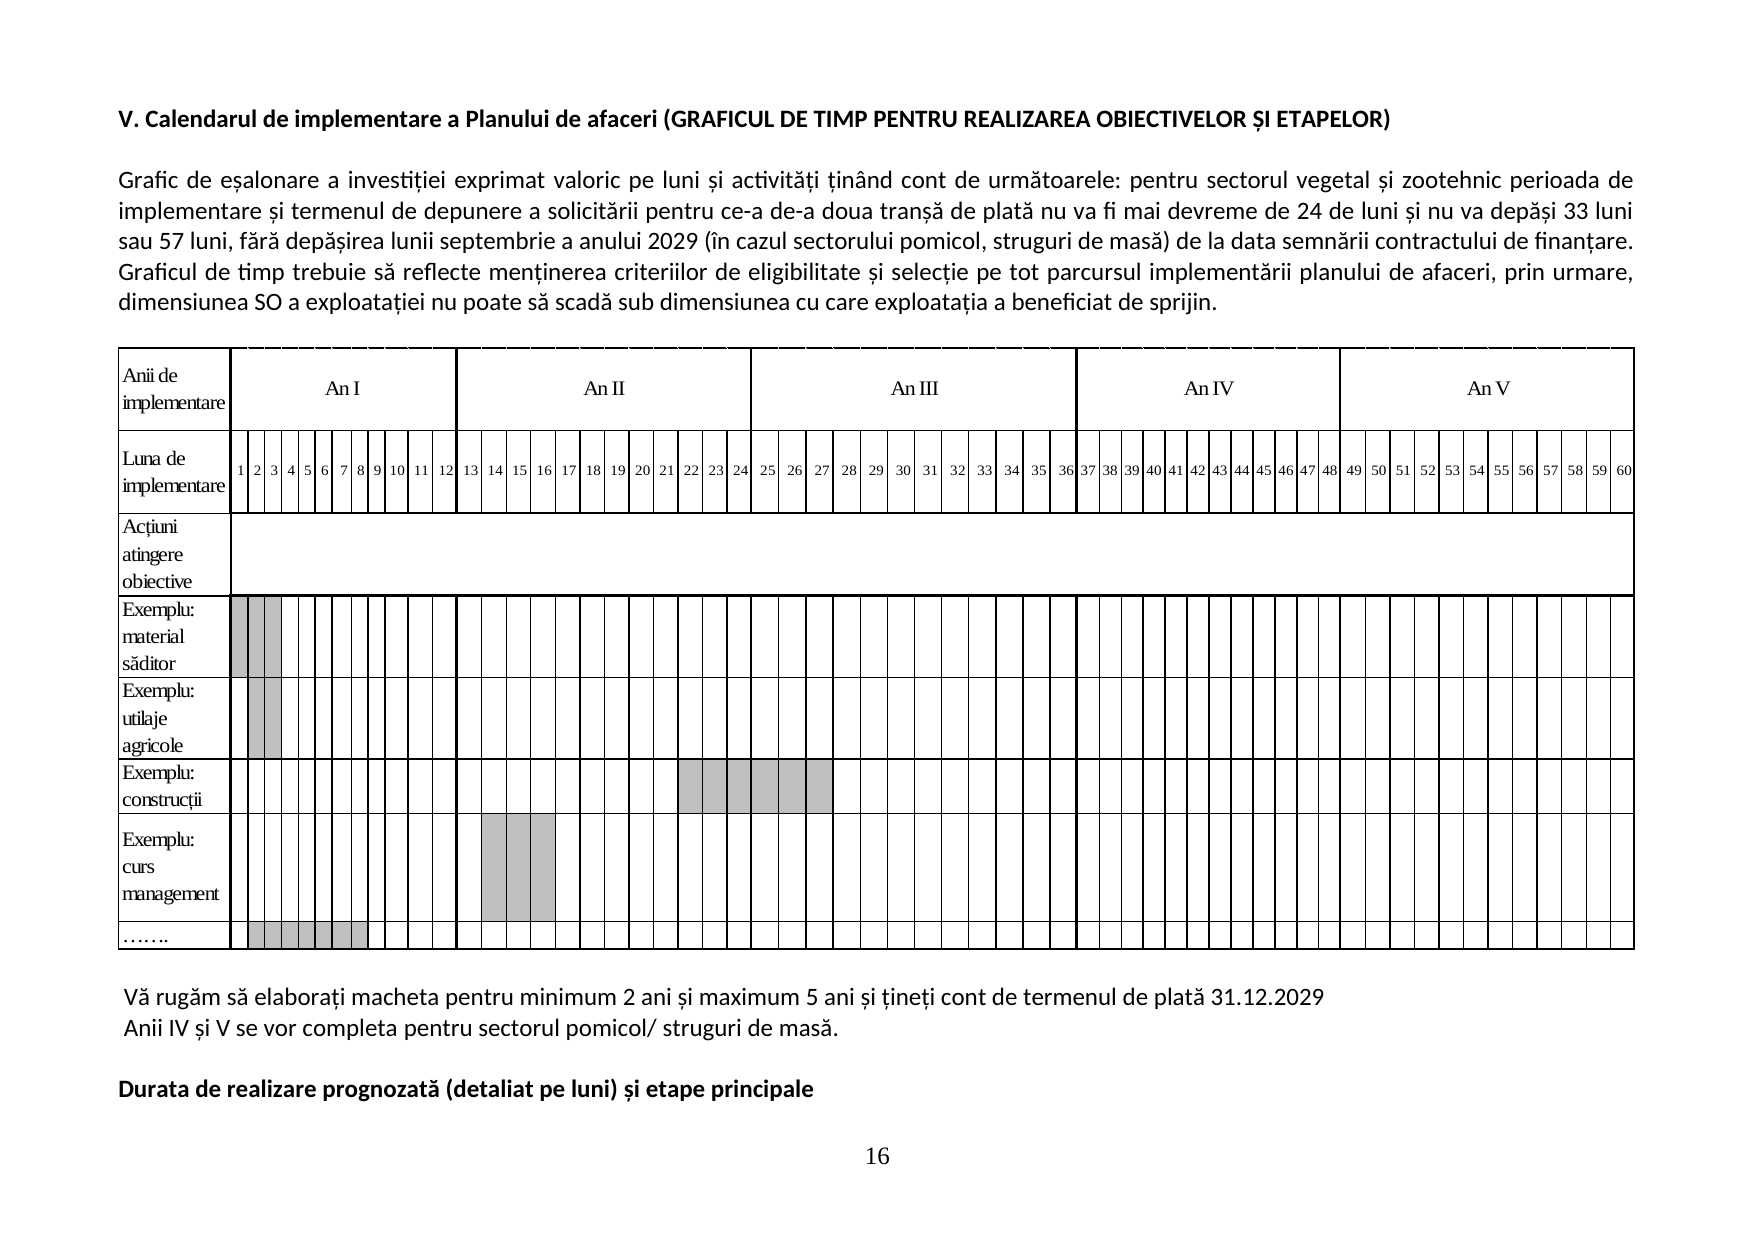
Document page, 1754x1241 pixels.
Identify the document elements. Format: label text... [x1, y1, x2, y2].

text V. Calendarul de implementare a Planului de afaceri (GRAFICUL DE TIMP PENTRU REALIZAREA OBIECTIVELOR ŞI ETAPELOR) [118, 103, 1636, 134]
list Durata de realizare prognozată (detaliat pe luni) şi etape principale [118, 1073, 1636, 1103]
list Anii IV și V se vor completa pentru sectorul pomicol/ struguri de masă. [118, 1012, 1636, 1042]
list Grafic de eşalonare a investiţiei exprimat valoric pe luni şi activităţi ţinând cont de următoarele: pentru sectorul vegetal şi zootehnic perioada de implementare şi termenul de depunere a solicitării pentru ce-a de-a doua tranşă de plată nu va fi mai devreme de 24 de luni şi nu va depăşi 33 luni sau 57 luni, fără depăşirea lunii septembrie a anului 2029 (în cazul sectorului pomicol, struguri de masă) de la data semnării contractului de finanţare. Graficul de timp trebuie să reflecte menţinerea criteriilor de eligibilitate şi selecţie pe tot parcursul implementării planului de afaceri, prin urmare, dimensiunea SO a exploataţiei nu poate să scadă sub dimensiunea cu care exploataţia a beneficiat de sprijin. [118, 164, 1636, 317]
list Vă rugăm să elaboraţi macheta pentru minimum 2 ani şi maximum 5 ani şi ţineţi cont de termenul de plată 31.12.2029 [118, 981, 1636, 1012]
